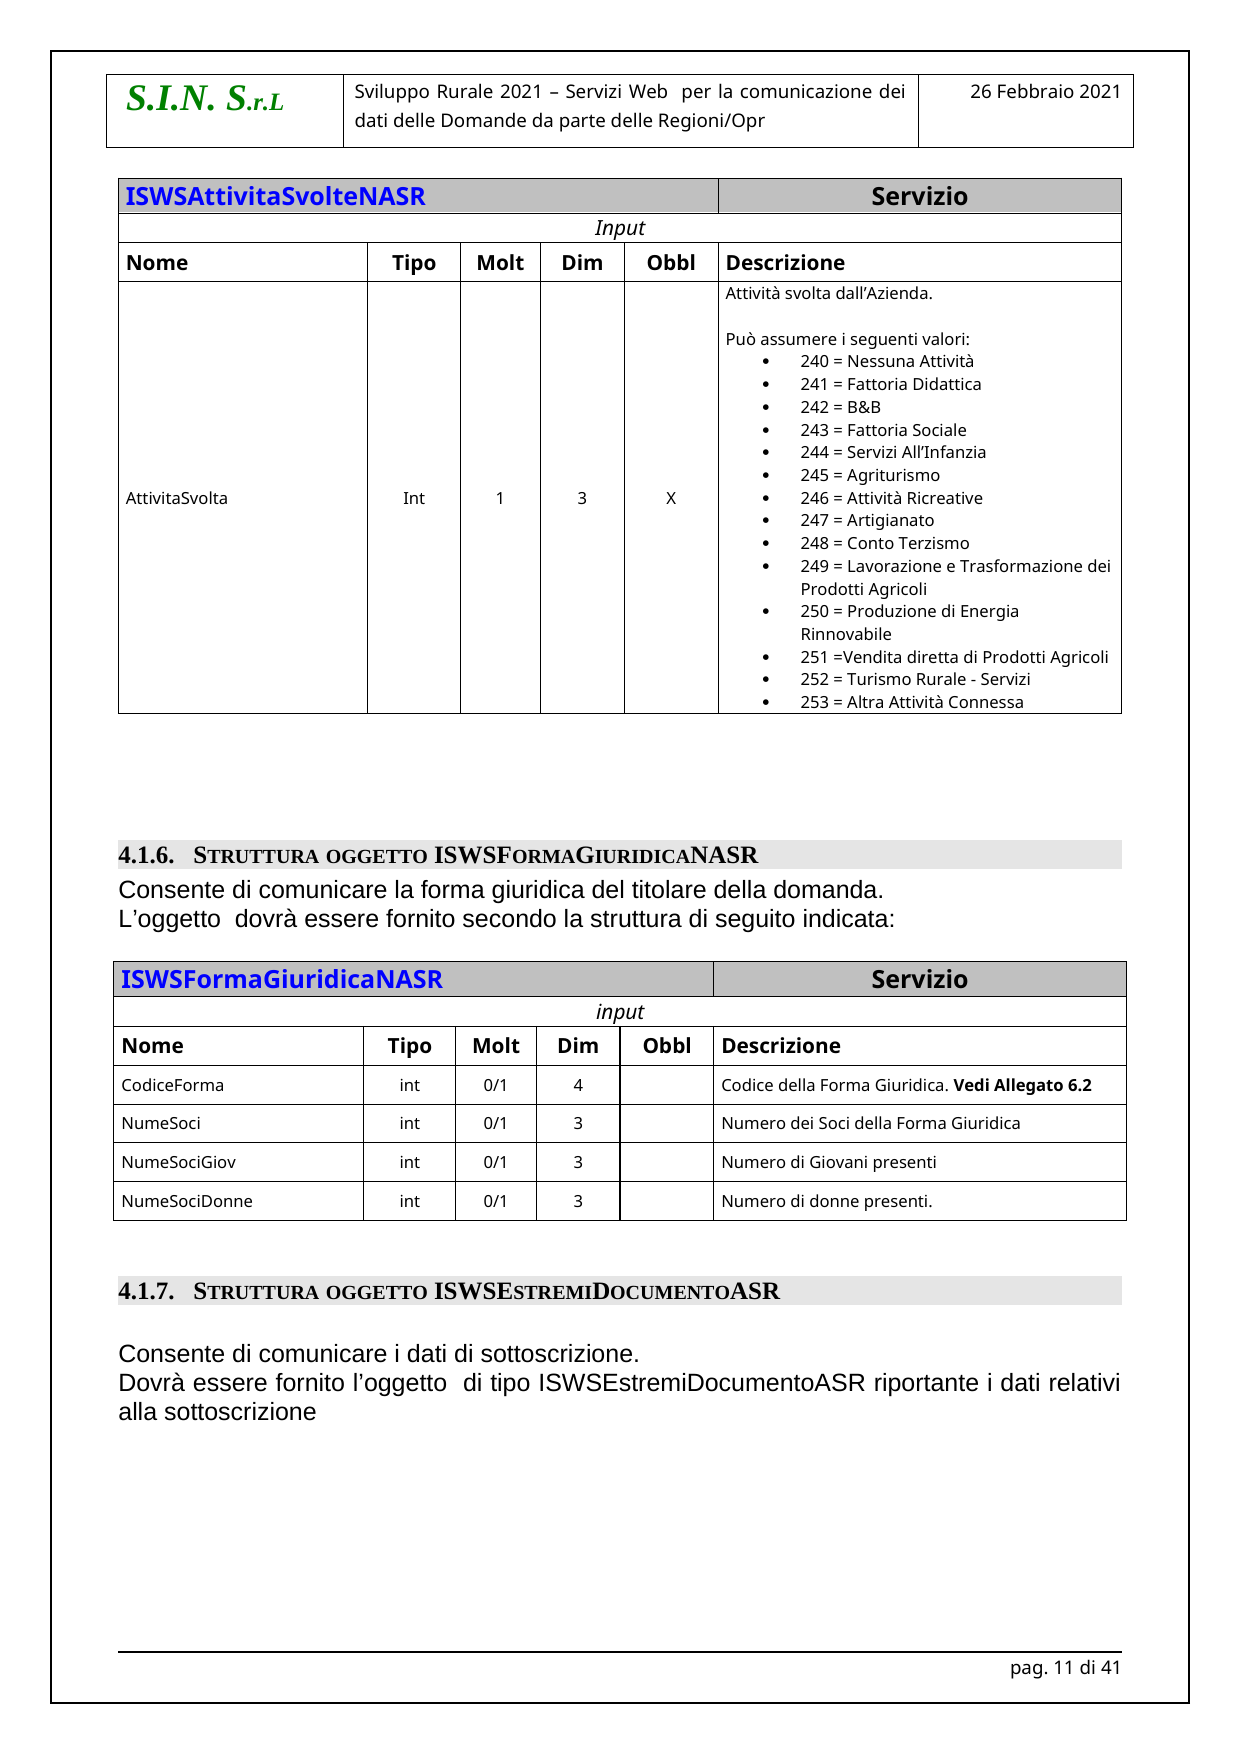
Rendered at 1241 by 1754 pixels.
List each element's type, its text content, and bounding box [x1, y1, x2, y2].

text L’oggetto dovrà essere fornito secondo la struttura di seguito indicata: [118, 904, 1122, 933]
table_cell 0/1 [456, 1105, 536, 1142]
table_cell 3 [537, 1182, 619, 1220]
table_cell NumeSociDonne [114, 1182, 363, 1220]
table_cell 3 [541, 282, 624, 713]
table_cell X [625, 282, 718, 713]
table_cell NumeSoci [114, 1105, 363, 1142]
table_cell 0/1 [456, 1143, 536, 1181]
table_cell Dim [537, 1027, 619, 1064]
table_header ISWSFormaGiuridicaNASR [114, 962, 713, 996]
table_cell Descrizione [714, 1027, 1126, 1064]
list Struttura oggetto ISWSEstremiDocumentoASR [118, 1276, 1122, 1305]
table_cell [621, 1105, 713, 1142]
table_cell CodiceForma [114, 1066, 363, 1103]
table_cell int [364, 1143, 455, 1181]
table_cell Molt [461, 243, 540, 281]
text Dovrà essere fornito l’oggetto di tipo ISWSEstremiDocumentoASR riportante i dati relativi alla sottoscrizione [118, 1368, 1122, 1426]
table_cell Int [368, 282, 460, 713]
table_cell Codice della Forma Giuridica. Vedi Allegato 6.2 [714, 1066, 1126, 1103]
table_cell NumeSociGiov [114, 1143, 363, 1181]
table_cell Descrizione [719, 243, 1121, 281]
table_cell Tipo [364, 1027, 455, 1064]
table_cell [621, 1066, 713, 1103]
table_cell Nome [119, 243, 367, 281]
table_cell Obbl [625, 243, 718, 281]
table_cell Input [119, 214, 1121, 242]
text Consente di comunicare i dati di sottoscrizione. [118, 1339, 1122, 1368]
table_cell 0/1 [456, 1182, 536, 1220]
table_cell int [364, 1066, 455, 1103]
list Struttura oggetto ISWSFormaGiuridicaNASR [118, 840, 1122, 869]
table_cell AttivitaSvolta [119, 282, 367, 713]
table_cell Nome [114, 1027, 363, 1064]
table_cell [621, 1182, 713, 1220]
table_cell Attività svolta dall’Azienda. Può assumere i seguenti valori: 240 = Nessuna Attività 241 = Fattoria Didattica 242 = B&B 243 = Fattoria Sociale 244 = Servizi All’Infanzia 245 = Agriturismo 246 = Attività Ricreative 247 = Artigianato 248 = Conto Terzismo 249 = Lavorazione e Trasformazione dei Prodotti Agricoli 250 = Produzione di Energia Rinnovabile 251 =Vendita diretta di Prodotti Agricoli 252 = Turismo Rurale - Servizi 253 = Altra Attività Connessa [719, 282, 1121, 713]
table_cell input [114, 997, 1126, 1026]
text Consente di comunicare la forma giuridica del titolare della domanda. [118, 875, 1122, 904]
table_cell Dim [541, 243, 624, 281]
table_header Servizio [714, 962, 1126, 996]
table_cell Molt [456, 1027, 536, 1064]
table_cell Obbl [621, 1027, 713, 1064]
table_cell int [364, 1182, 455, 1220]
table_header Servizio [719, 179, 1121, 212]
table_cell Numero di Giovani presenti [714, 1143, 1126, 1181]
table_cell Tipo [368, 243, 460, 281]
table_header ISWSAttivitaSvolteNASR [119, 179, 718, 212]
table_cell Numero dei Soci della Forma Giuridica [714, 1105, 1126, 1142]
table_cell [621, 1143, 713, 1181]
table_cell 4 [537, 1066, 619, 1103]
table_cell 3 [537, 1105, 619, 1142]
table_cell 1 [461, 282, 540, 713]
table_cell Numero di donne presenti. [714, 1182, 1126, 1220]
table_cell 0/1 [456, 1066, 536, 1103]
table_cell 3 [537, 1143, 619, 1181]
table_cell int [364, 1105, 455, 1142]
